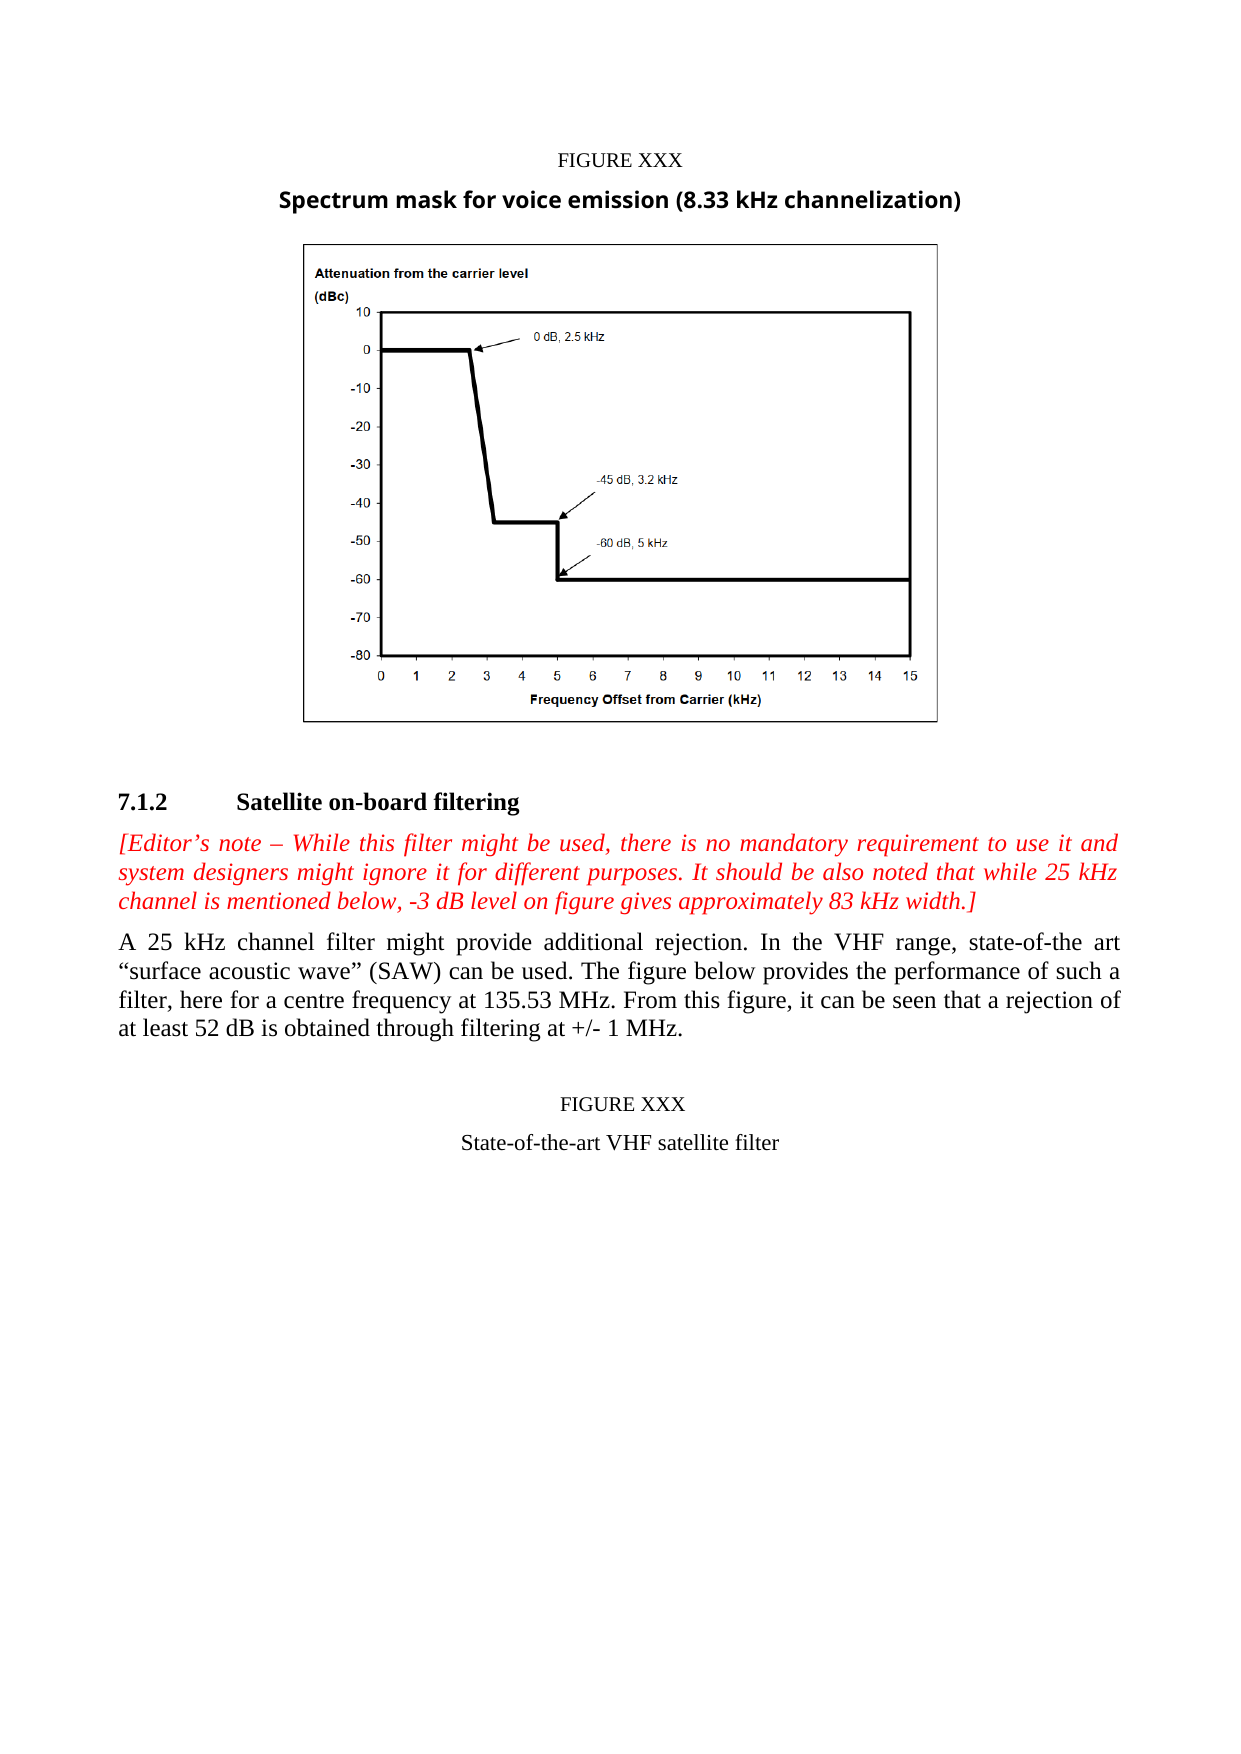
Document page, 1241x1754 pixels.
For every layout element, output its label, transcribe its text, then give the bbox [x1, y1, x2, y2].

text A 25 kHz channel filter might provide additional rejection. In the VHF range, state-of-the art “surface acoustic wave” (SAW) can be used. The figure below provides the performance of such a filter, here for a centre frequency at 135.53 MHz. From this figure, it can be seen that a rejection of at least 52 dB is obtained through filtering at +/- 1 MHz. [118, 927, 1122, 1042]
title Spectrum mask for voice emission (8.33 kHz channelization) [118, 184, 1122, 216]
text Figure XXX [118, 1092, 1122, 1116]
picture [300, 240, 940, 726]
text State-of-the-art VHF satellite filter [118, 1129, 1122, 1155]
subtitle Satellite on-board filtering [117, 787, 1122, 816]
text [Editor’s note – While this filter might be used, there is no mandatory requirement to use it and system designers might ignore it for different purposes. It should be also noted that while 25 kHz channel is mentioned below, -3 dB level on figure gives approximately 83 kHz width.] [118, 828, 1122, 915]
text Figure XXX [118, 148, 1122, 172]
